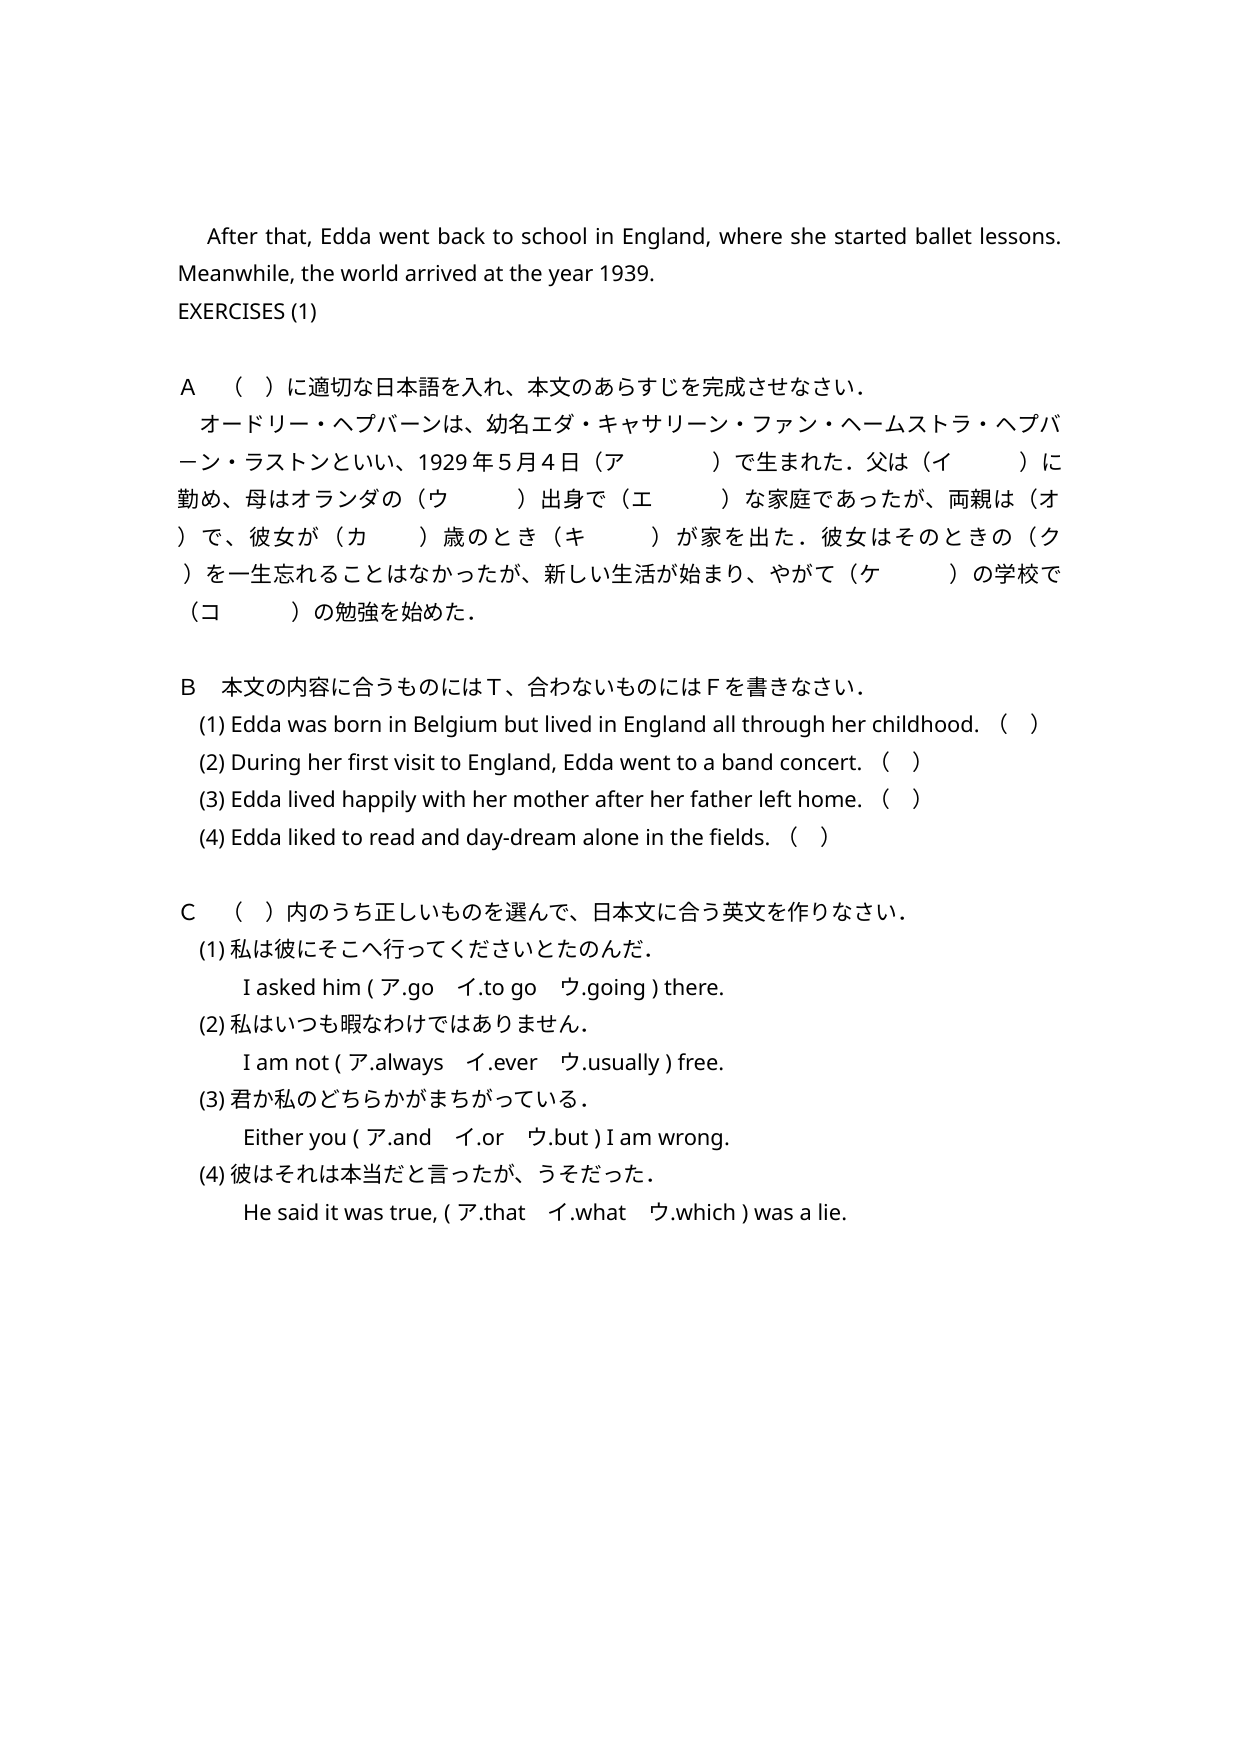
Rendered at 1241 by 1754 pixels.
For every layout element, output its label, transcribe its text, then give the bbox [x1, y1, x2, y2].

text (4) Edda liked to read and day-dream alone in the fields. （ ） [177, 817, 1063, 854]
text Ｃ （ ）内のうち正しいものを選んで、日本文に合う英文を作りなさい． [177, 892, 1063, 929]
text He said it was true, ( ア.that イ.what ウ.which ) was a lie. [177, 1192, 1063, 1229]
text (3) 君か私のどちらかがまちがっている． [177, 1079, 1063, 1117]
text (4) 彼はそれは本当だと言ったが、うそだった． [177, 1154, 1063, 1192]
text (1) 私は彼にそこへ行ってくださいとたのんだ． [177, 929, 1063, 967]
text Ａ （ ）に適切な日本語を入れ、本文のあらすじを完成させなさい． [177, 367, 1063, 404]
text I asked him ( ア.go イ.to go ウ.going ) there. [177, 967, 1063, 1004]
text (2) 私はいつも暇なわけではありません． [177, 1004, 1063, 1042]
text (1) Edda was born in Belgium but lived in England all through her childhood. （ ） [177, 704, 1063, 742]
text Either you ( ア.and イ.or ウ.but ) I am wrong. [177, 1117, 1063, 1154]
text EXERCISES (1) [177, 292, 1063, 329]
text I am not ( ア.always イ.ever ウ.usually ) free. [177, 1042, 1063, 1079]
text (2) During her first visit to England, Edda went to a band concert. （ ） [177, 742, 1063, 779]
text Ｂ 本文の内容に合うものにはＴ、合わないものにはＦを書きなさい． [177, 667, 1063, 704]
text オードリー・ヘプバーンは、幼名エダ・キャサリーン・ファン・ヘームストラ・ヘプバ－ン・ラストンといい、1929年５月４日（ア ）で生まれた．父は（イ ）に勤め、母はオランダの（ウ ）出身で（エ ）な家庭であったが、両親は（オ ）で、彼女が（カ ）歳のとき（キ ）が家を出た．彼女はそのときの（ク ）を一生忘れることはなかったが、新しい生活が始まり、やがて（ケ ）の学校で（コ ）の勉強を始めた． [177, 404, 1063, 629]
text After that, Edda went back to school in England, where she started ballet lessons. Meanwhile, the world arrived at the year 1939. [177, 217, 1063, 292]
text (3) Edda lived happily with her mother after her father left home. （ ） [177, 779, 1063, 817]
